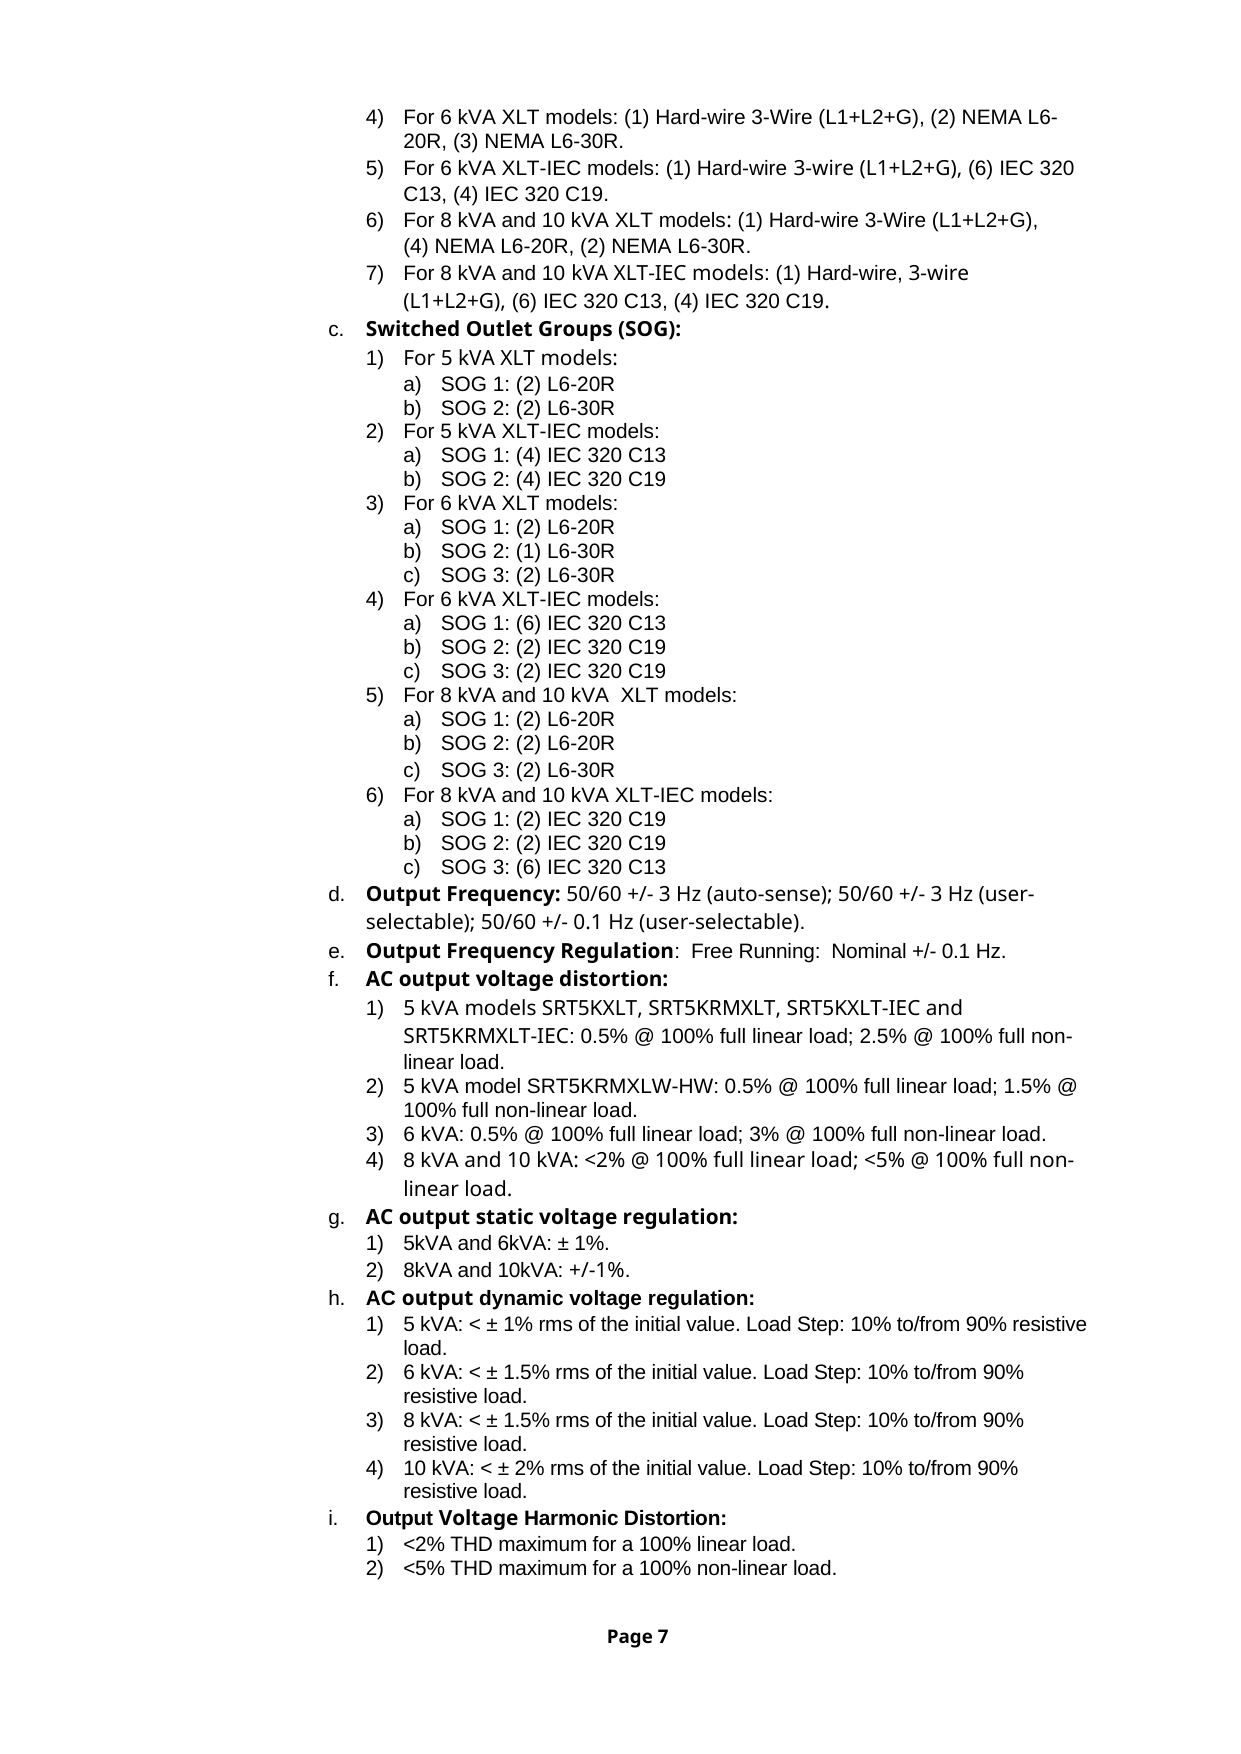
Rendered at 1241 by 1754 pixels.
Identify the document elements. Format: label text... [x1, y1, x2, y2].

list 6 kVA: 0.5% @ 100% full linear load; 3% @ 100% full non-linear load. [366, 1122, 1090, 1146]
list Switched Outlet Groups (SOG): [328, 314, 1090, 343]
list SOG 1: (2) IEC 320 C19 [403, 807, 1090, 831]
list 8kVA and 10kVA: +/-1%. [366, 1255, 1090, 1283]
list Output Voltage Harmonic Distortion: [328, 1503, 1090, 1532]
list AC output voltage distortion: [328, 964, 1090, 993]
list SOG 2: (2) L6-20R [403, 731, 1090, 755]
list For 6 kVA XLT-IEC models: [366, 587, 1090, 611]
list For 8 kVA and 10 kVA XLT-IEC models: [366, 783, 1090, 807]
list For 8 kVA and 10 kVA XLT-IEC models: (1) Hard-wire, 3-wire (L1+L2+G), (6) IEC 320 C13, (4) IEC 320 C19. [366, 258, 1090, 314]
list SOG 1: (2) L6-20R [403, 515, 1090, 539]
list Output Frequency: 50/60 +/- 3 Hz (auto-sense); 50/60 +/- 3 Hz (user-selectable); 50/60 +/- 0.1 Hz (user-selectable). [328, 879, 1090, 936]
list For 5 kVA XLT models: [366, 343, 1090, 371]
list 10 kVA: < ± 2% rms of the initial value. Load Step: 10% to/from 90% resistive load. [366, 1455, 1090, 1503]
list 5 kVA models SRT5KXLT, SRT5KRMXLT, SRT5KXLT-IEC and SRT5KRMXLT-IEC: 0.5% @ 100% full linear load; 2.5% @ 100% full non-linear load. [366, 993, 1090, 1074]
list For 8 kVA and 10 kVA XLT models: (1) Hard-wire 3-Wire (L1+L2+G), (4) NEMA L6-20R, (2) NEMA L6-30R. [366, 205, 1090, 258]
list SOG 2: (1) L6-30R [403, 539, 1090, 563]
list For 5 kVA XLT-IEC models: [366, 419, 1090, 443]
list SOG 1: (6) IEC 320 C13 [403, 611, 1090, 635]
list For 8 kVA and 10 kVA XLT models: [366, 683, 1090, 707]
list 5 kVA: < ± 1% rms of the initial value. Load Step: 10% to/from 90% resistive load. [366, 1312, 1090, 1359]
list 5kVA and 6kVA: ± 1%. [366, 1231, 1090, 1255]
list <5% THD maximum for a 100% non-linear load. [366, 1556, 1090, 1580]
list SOG 3: (2) L6-30R [403, 755, 1090, 783]
list 5 kVA model SRT5KRMXLW-HW: 0.5% @ 100% full linear load; 1.5% @ 100% full non-linear load. [366, 1074, 1090, 1122]
list SOG 2: (4) IEC 320 C19 [403, 467, 1090, 491]
list SOG 1: (4) IEC 320 C13 [403, 443, 1090, 467]
list Output Frequency Regulation: Free Running: Nominal +/- 0.1 Hz. [328, 936, 1090, 964]
list 8 kVA and 10 kVA: <2% @ 100% full linear load; <5% @ 100% full non-linear load. [366, 1146, 1090, 1202]
list SOG 3: (2) IEC 320 C19 [403, 659, 1090, 683]
list SOG 1: (2) L6-20R [403, 371, 1090, 395]
list For 6 kVA XLT models: [366, 491, 1090, 515]
list <2% THD maximum for a 100% linear load. [366, 1532, 1090, 1556]
list For 6 kVA XLT-IEC models: (1) Hard-wire 3-wire (L1+L2+G), (6) IEC 320 C13, (4) IEC 320 C19. [366, 153, 1090, 205]
list AC output dynamic voltage regulation: [328, 1283, 1090, 1312]
list 6 kVA: < ± 1.5% rms of the initial value. Load Step: 10% to/from 90% resistive load. [366, 1359, 1090, 1407]
list SOG 3: (6) IEC 320 C13 [403, 855, 1090, 879]
list SOG 3: (2) L6-30R [403, 563, 1090, 587]
list SOG 2: (2) IEC 320 C19 [403, 831, 1090, 855]
list 8 kVA: < ± 1.5% rms of the initial value. Load Step: 10% to/from 90% resistive load. [366, 1407, 1090, 1455]
list SOG 2: (2) IEC 320 C19 [403, 635, 1090, 659]
list SOG 1: (2) L6-20R [403, 707, 1090, 731]
list SOG 2: (2) L6-30R [403, 395, 1090, 419]
list For 6 kVA XLT models: (1) Hard-wire 3-Wire (L1+L2+G), (2) NEMA L6-20R, (3) NEMA L6-30R. [366, 105, 1090, 153]
list AC output static voltage regulation: [328, 1202, 1090, 1231]
